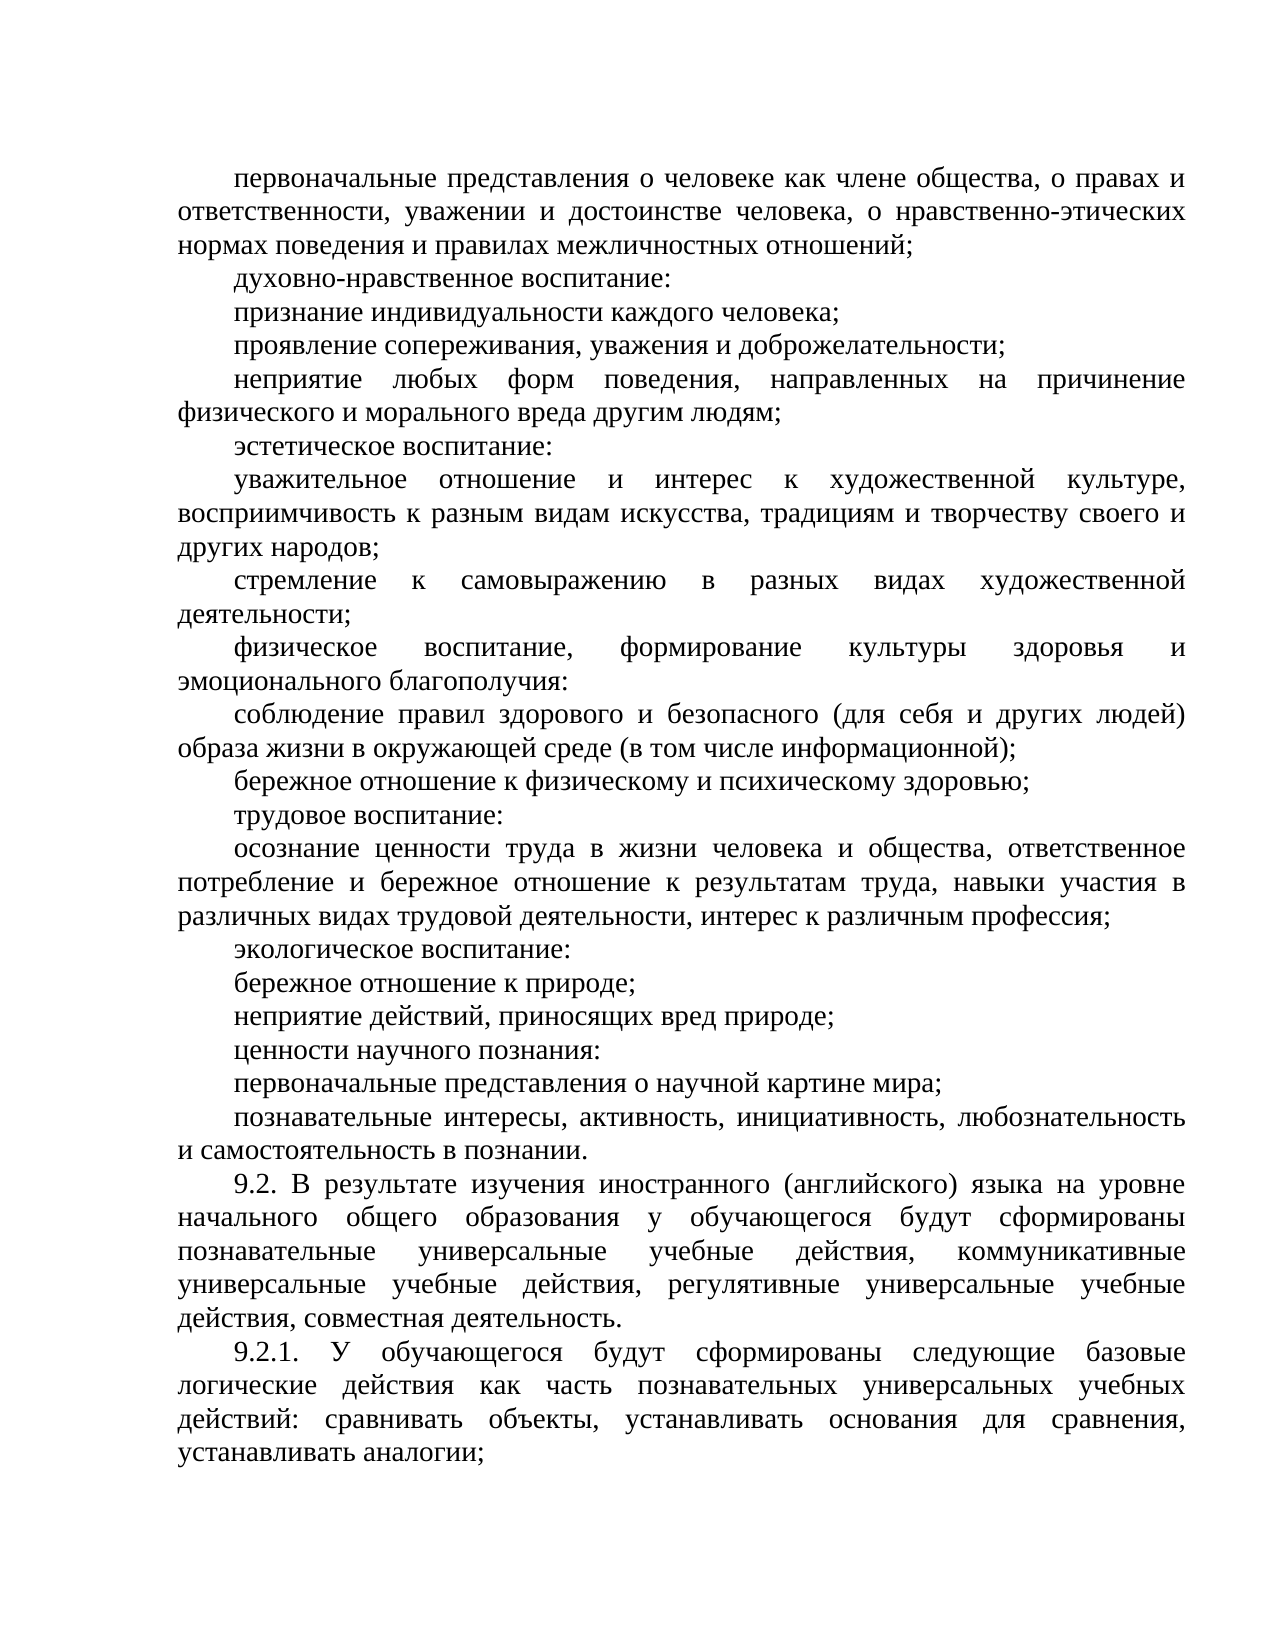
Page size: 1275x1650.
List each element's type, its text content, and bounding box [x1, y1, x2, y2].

text стремление к самовыражению в разных видах художественной деятельности; [177, 562, 1186, 629]
text духовно-нравственное воспитание: [177, 260, 1186, 294]
text бережное отношение к физическому и психическому здоровью; [177, 763, 1186, 797]
text бережное отношение к природе; [177, 965, 1186, 998]
text признание индивидуальности каждого человека; [177, 294, 1186, 327]
text первоначальные представления о научной картине мира; [177, 1065, 1186, 1099]
text познавательные интересы, активность, инициативность, любознательность и самостоятельность в познании. [177, 1099, 1186, 1166]
text неприятие любых форм поведения, направленных на причинение физического и морального вреда другим людям; [177, 361, 1186, 428]
text неприятие действий, приносящих вред природе; [177, 998, 1186, 1032]
text соблюдение правил здорового и безопасного (для себя и других людей) образа жизни в окружающей среде (в том числе информационной); [177, 696, 1186, 763]
text трудовое воспитание: [177, 797, 1186, 831]
text физическое воспитание, формирование культуры здоровья и эмоционального благополучия: [177, 629, 1186, 696]
text 9.2.1. У обучающегося будут сформированы следующие базовые логические действия как часть познавательных универсальных учебных действий: сравнивать объекты, устанавливать основания для сравнения, устанавливать аналогии; [177, 1334, 1186, 1468]
text первоначальные представления о человеке как члене общества, о правах и ответственности, уважении и достоинстве человека, о нравственно-этических нормах поведения и правилах межличностных отношений; [177, 160, 1186, 260]
text осознание ценности труда в жизни человека и общества, ответственное потребление и бережное отношение к результатам труда, навыки участия в различных видах трудовой деятельности, интерес к различным профессия; [177, 831, 1186, 931]
text 9.2. В результате изучения иностранного (английского) языка на уровне начального общего образования у обучающегося будут сформированы познавательные универсальные учебные действия, коммуникативные универсальные учебные действия, регулятивные универсальные учебные действия, совместная деятельность. [177, 1166, 1186, 1334]
text экологическое воспитание: [177, 931, 1186, 965]
text проявление сопереживания, уважения и доброжелательности; [177, 327, 1186, 361]
text ценности научного познания: [177, 1032, 1186, 1065]
text эстетическое воспитание: [177, 428, 1186, 462]
text уважительное отношение и интерес к художественной культуре, восприимчивость к разным видам искусства, традициям и творчеству своего и других народов; [177, 462, 1186, 562]
